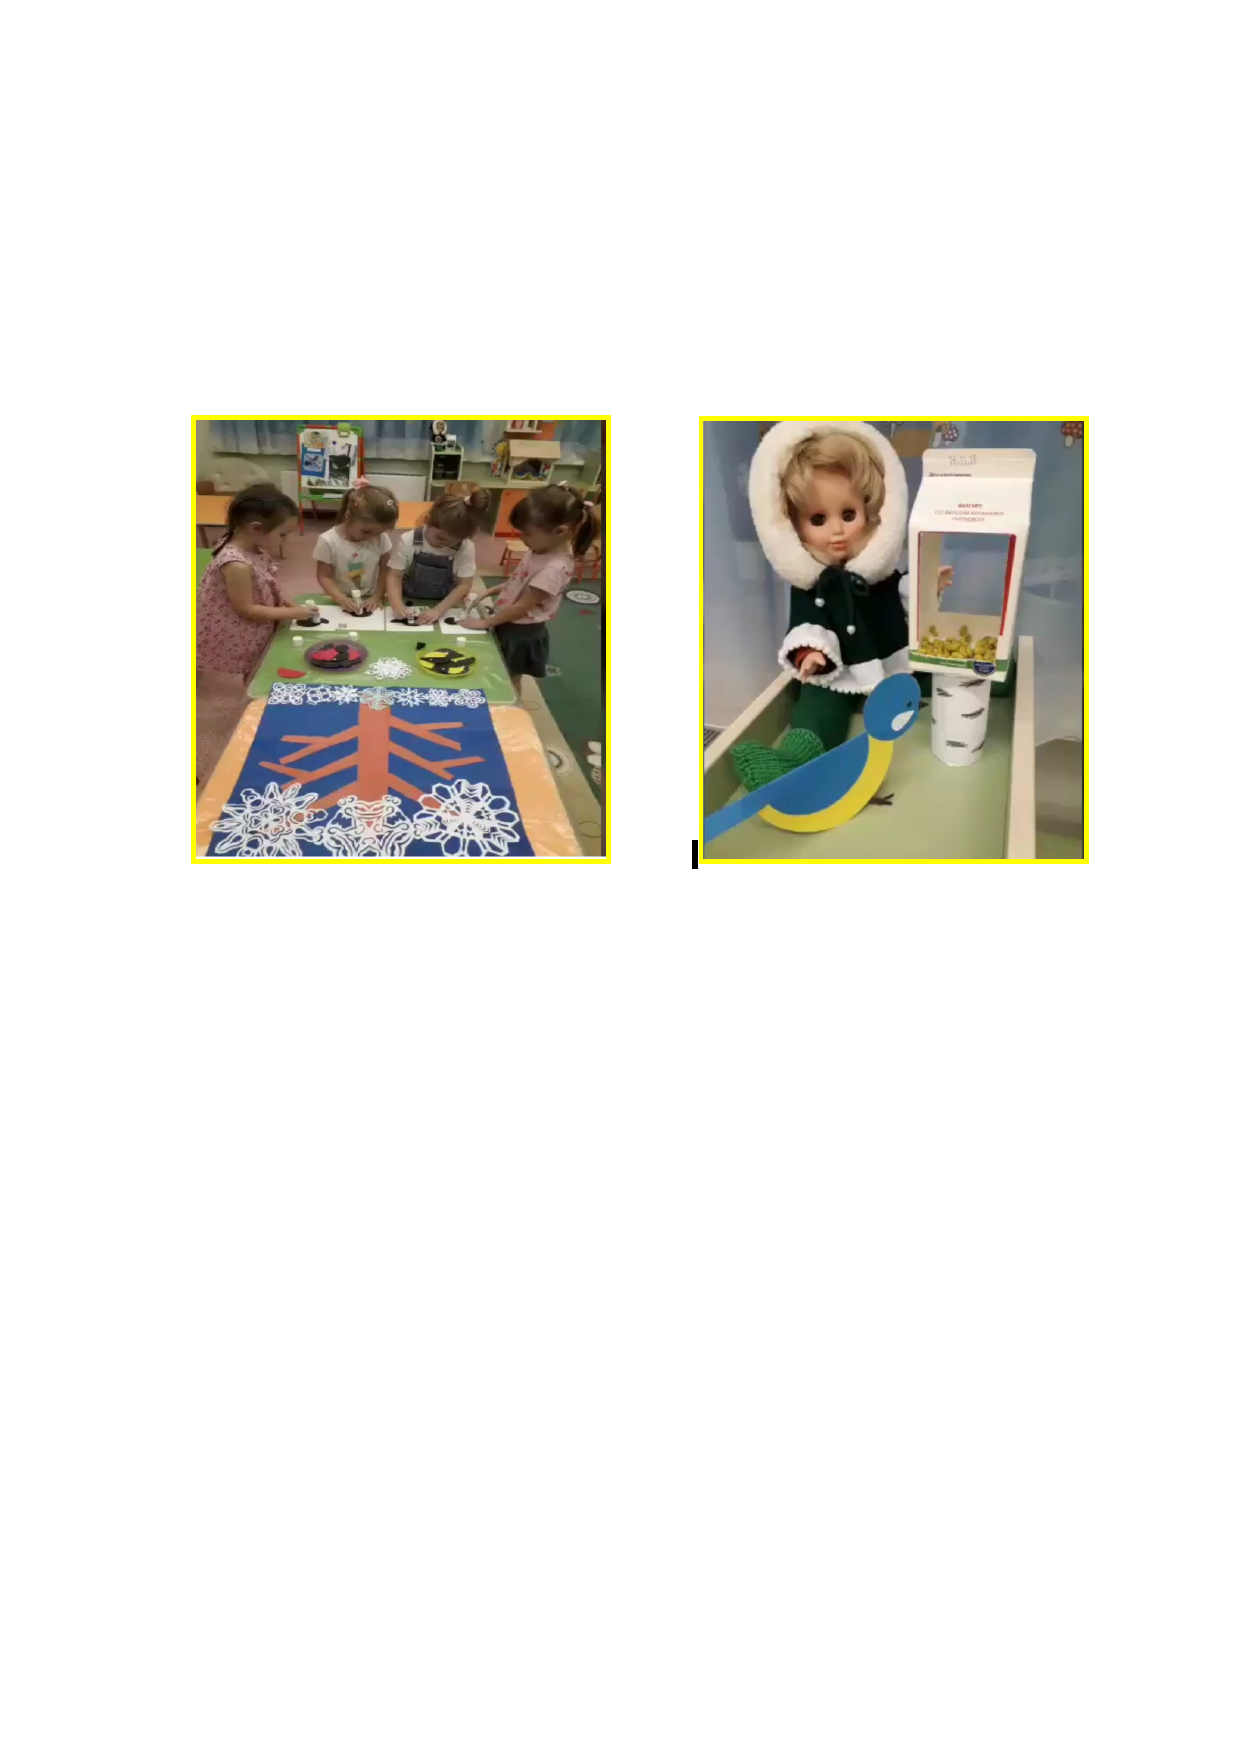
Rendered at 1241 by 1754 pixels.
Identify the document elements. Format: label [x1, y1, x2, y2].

picture [703, 421, 1084, 859]
picture [196, 420, 606, 859]
